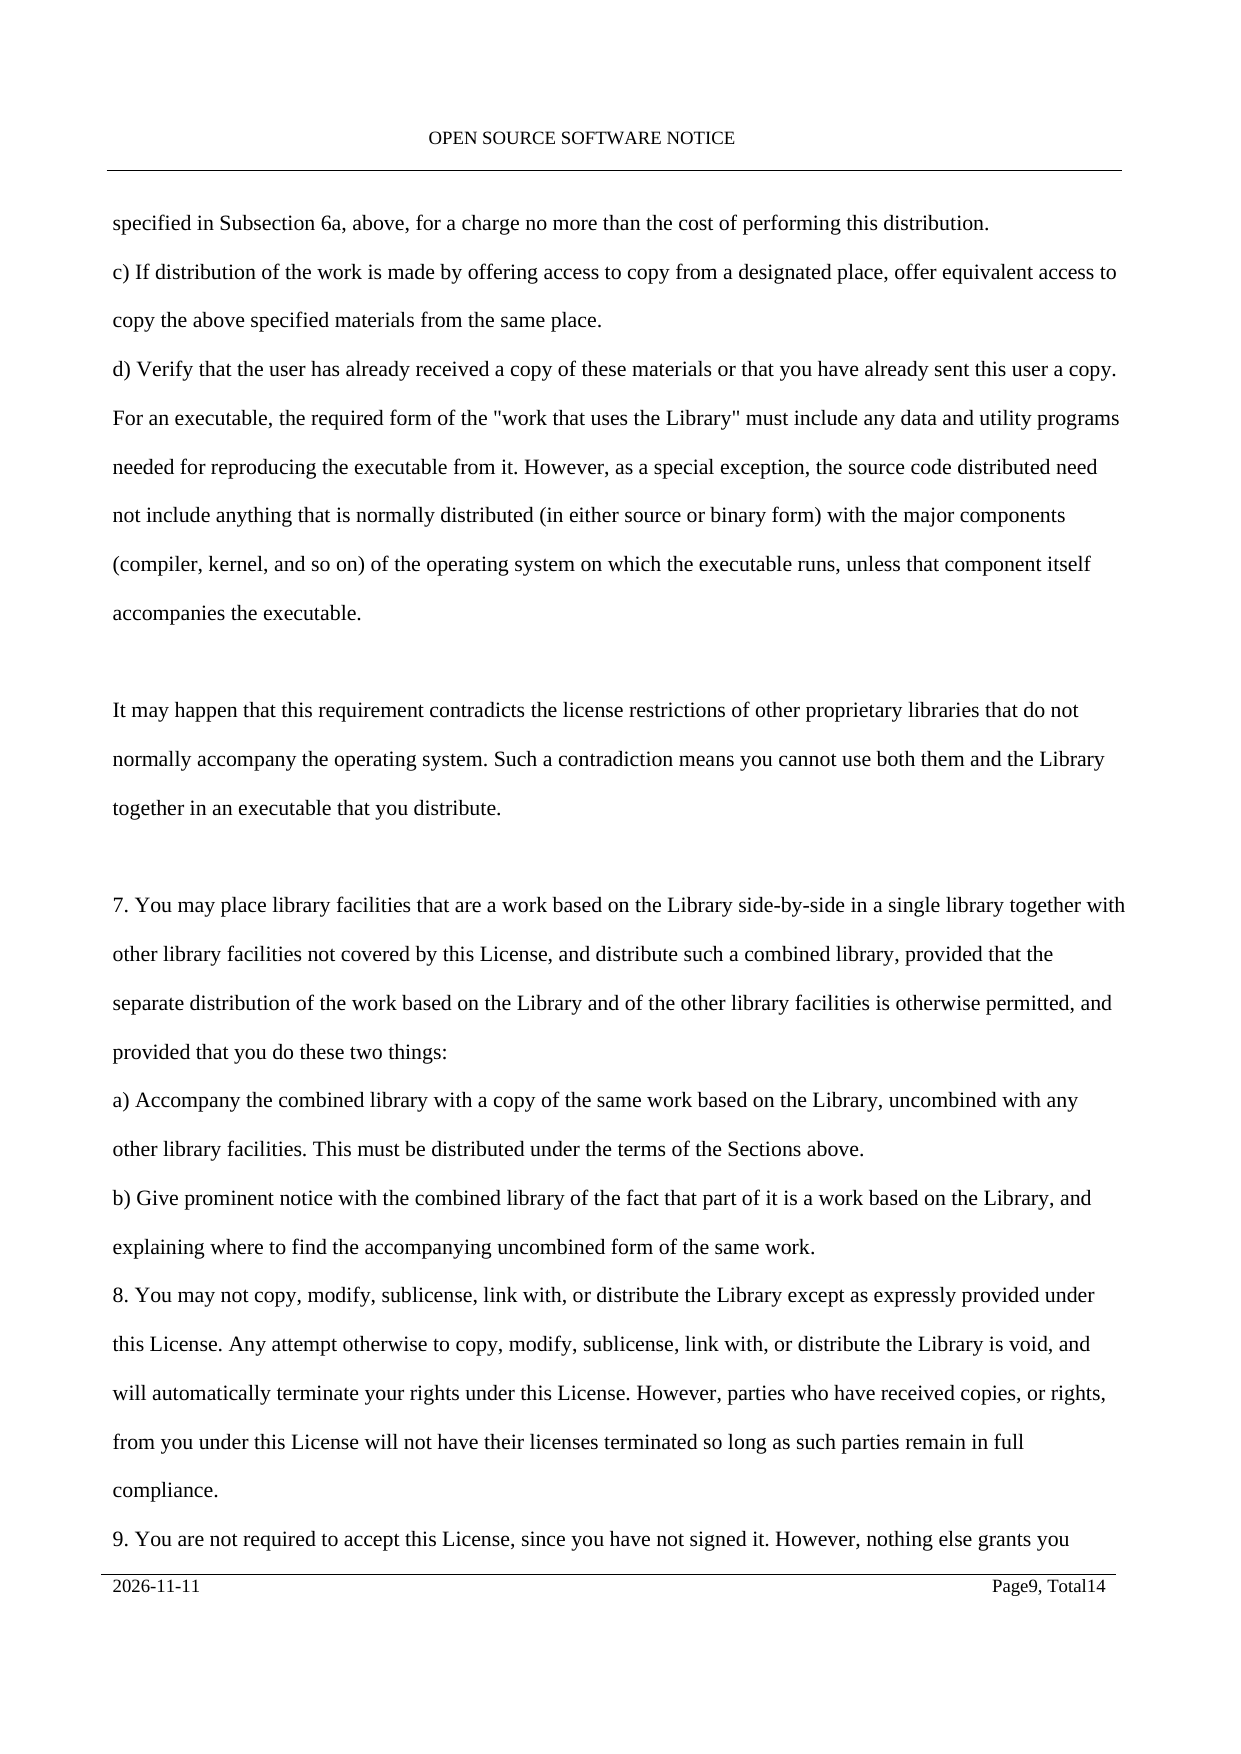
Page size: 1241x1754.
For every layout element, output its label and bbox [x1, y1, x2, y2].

text [112, 206, 1128, 1555]
